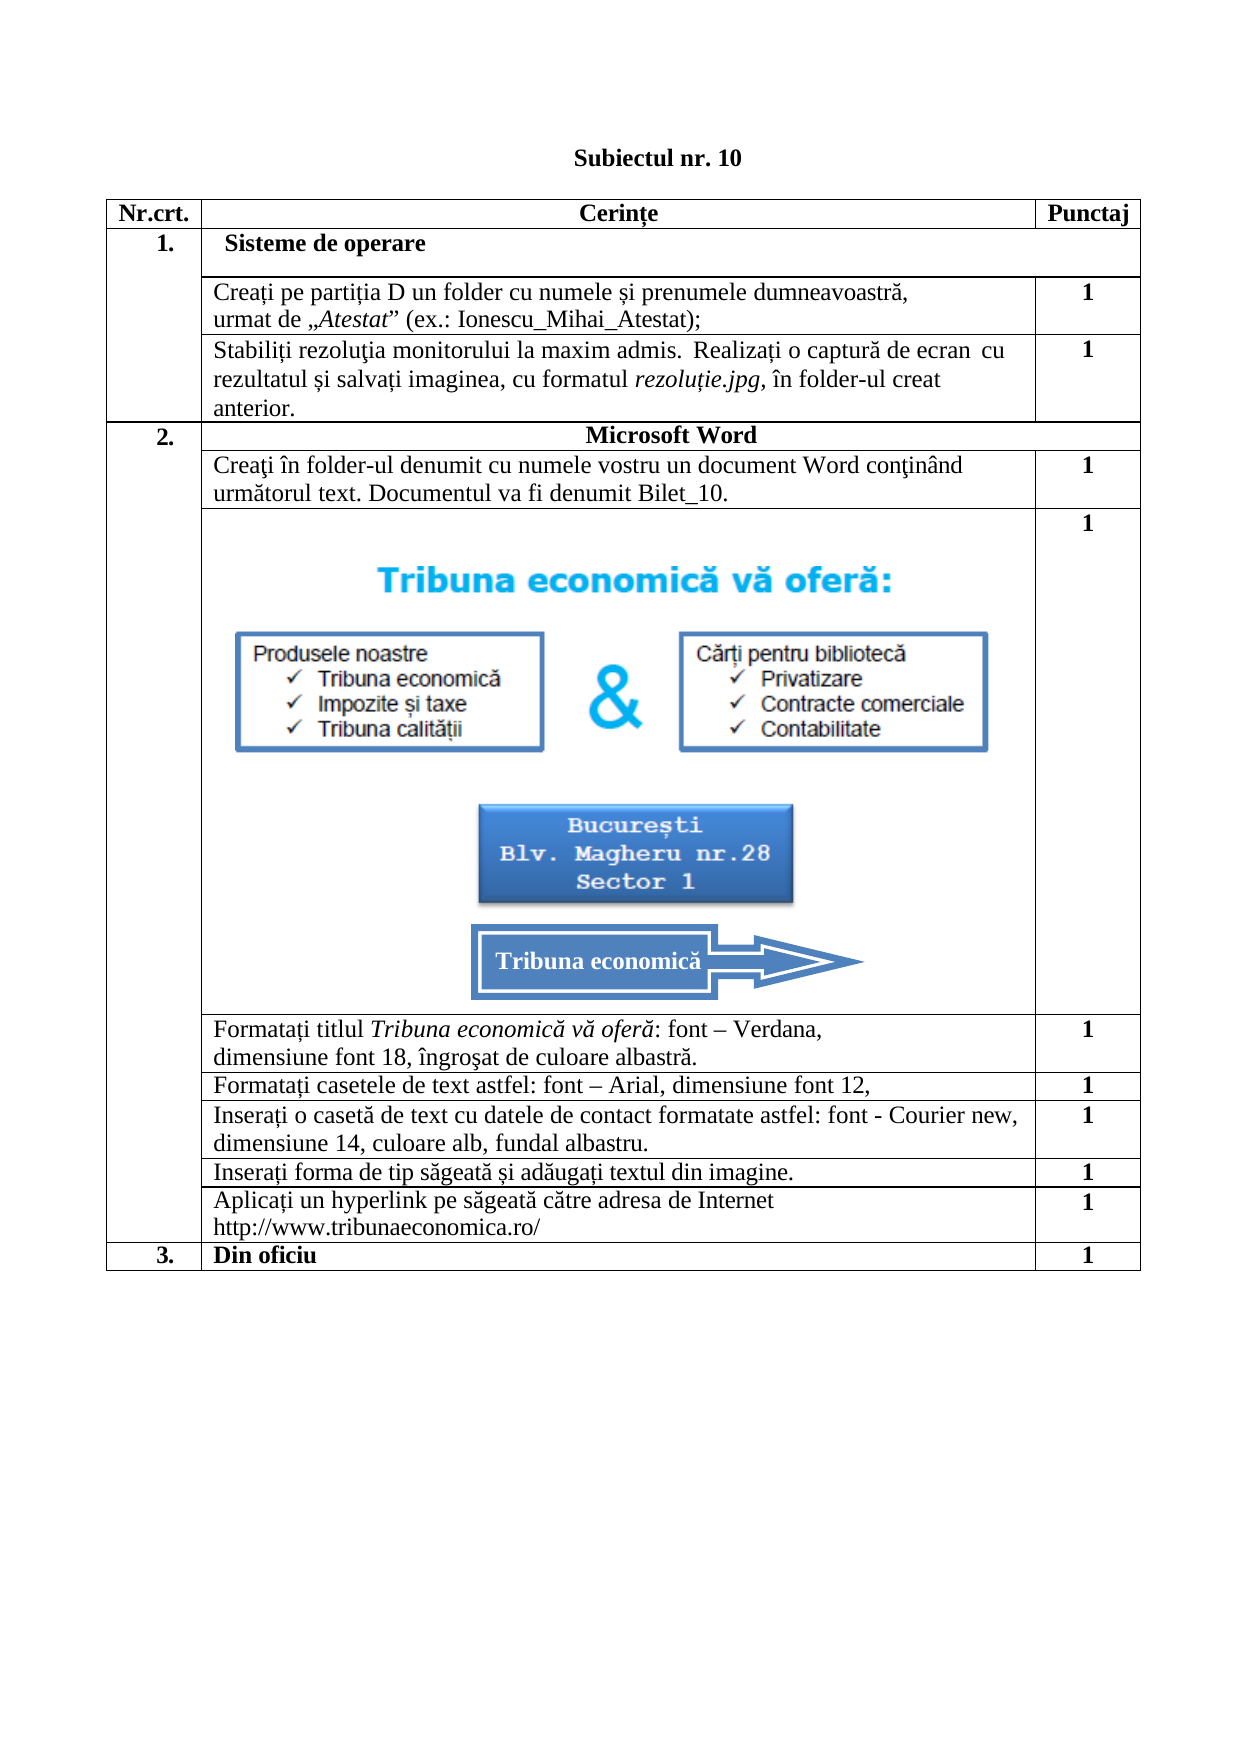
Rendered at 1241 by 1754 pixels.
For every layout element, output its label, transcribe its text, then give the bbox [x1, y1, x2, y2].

table_cell Stabiliți rezoluţia monitorului la maxim admis. Realizați o captură de ecran cu rezultatul și salvați imaginea, cu formatul rezoluție.jpg, în folder-ul creat anterior. [202, 335, 1035, 421]
table_cell Din oficiu [202, 1243, 1035, 1270]
table_cell Creaţi în folder-ul denumit cu numele vostru un document Word conţinând următorul text. Documentul va fi denumit Bilet_10. [202, 451, 1035, 507]
picture [435, 579, 441, 587]
table_cell 2. [107, 423, 201, 1242]
table_cell 1 [1036, 1243, 1140, 1270]
table_cell Tribuna economică [202, 509, 1035, 1014]
table_cell Inserați o casetă de text cu datele de contact formatate astfel: font - Courier new, dimensiune 14, culoare alb, fundal albastru. [202, 1101, 1035, 1158]
table_cell 1 [1036, 335, 1140, 421]
table_cell 1 [1036, 1015, 1140, 1072]
table_header Punctaj [1036, 200, 1140, 228]
table_cell 3. [107, 1243, 201, 1270]
table_cell Aplicați un hyperlink pe săgeată către adresa de Internet http://www.tribunaeconomica.ro/ [202, 1188, 1035, 1242]
table_cell Microsoft Word [202, 423, 1140, 450]
table_cell 1 [1036, 1188, 1140, 1242]
table_cell Inserați forma de tip săgeată și adăugați textul din imagine. [202, 1159, 1035, 1186]
table_cell Formatați titlul Tribuna economică vă oferă: font – Verdana, dimensiune font 18, îngroşat de culoare albastră. [202, 1015, 1035, 1072]
table_header Cerințe [202, 200, 1035, 228]
table_cell Sisteme de operare [202, 229, 1140, 276]
table_cell 1 [1036, 1159, 1140, 1186]
table_cell 1 [1036, 1101, 1140, 1158]
table_cell 1 [1036, 278, 1140, 334]
table_cell 1 [1036, 509, 1140, 1014]
text Subiectul nr. 10 [105, 143, 1211, 171]
picture [235, 566, 989, 911]
table_cell 1 [1036, 451, 1140, 507]
table_cell Formatați casetele de text astfel: font – Arial, dimensiune font 12, [202, 1073, 1035, 1100]
table_header Nr.crt. [107, 200, 201, 228]
table_cell 1. [107, 229, 201, 421]
table_cell 1 [1036, 1073, 1140, 1100]
table_cell Creați pe partiția D un folder cu numele și prenumele dumneavoastră, urmat de „Atestat” (ex.: Ionescu_Mihai_Atestat); [202, 278, 1035, 334]
